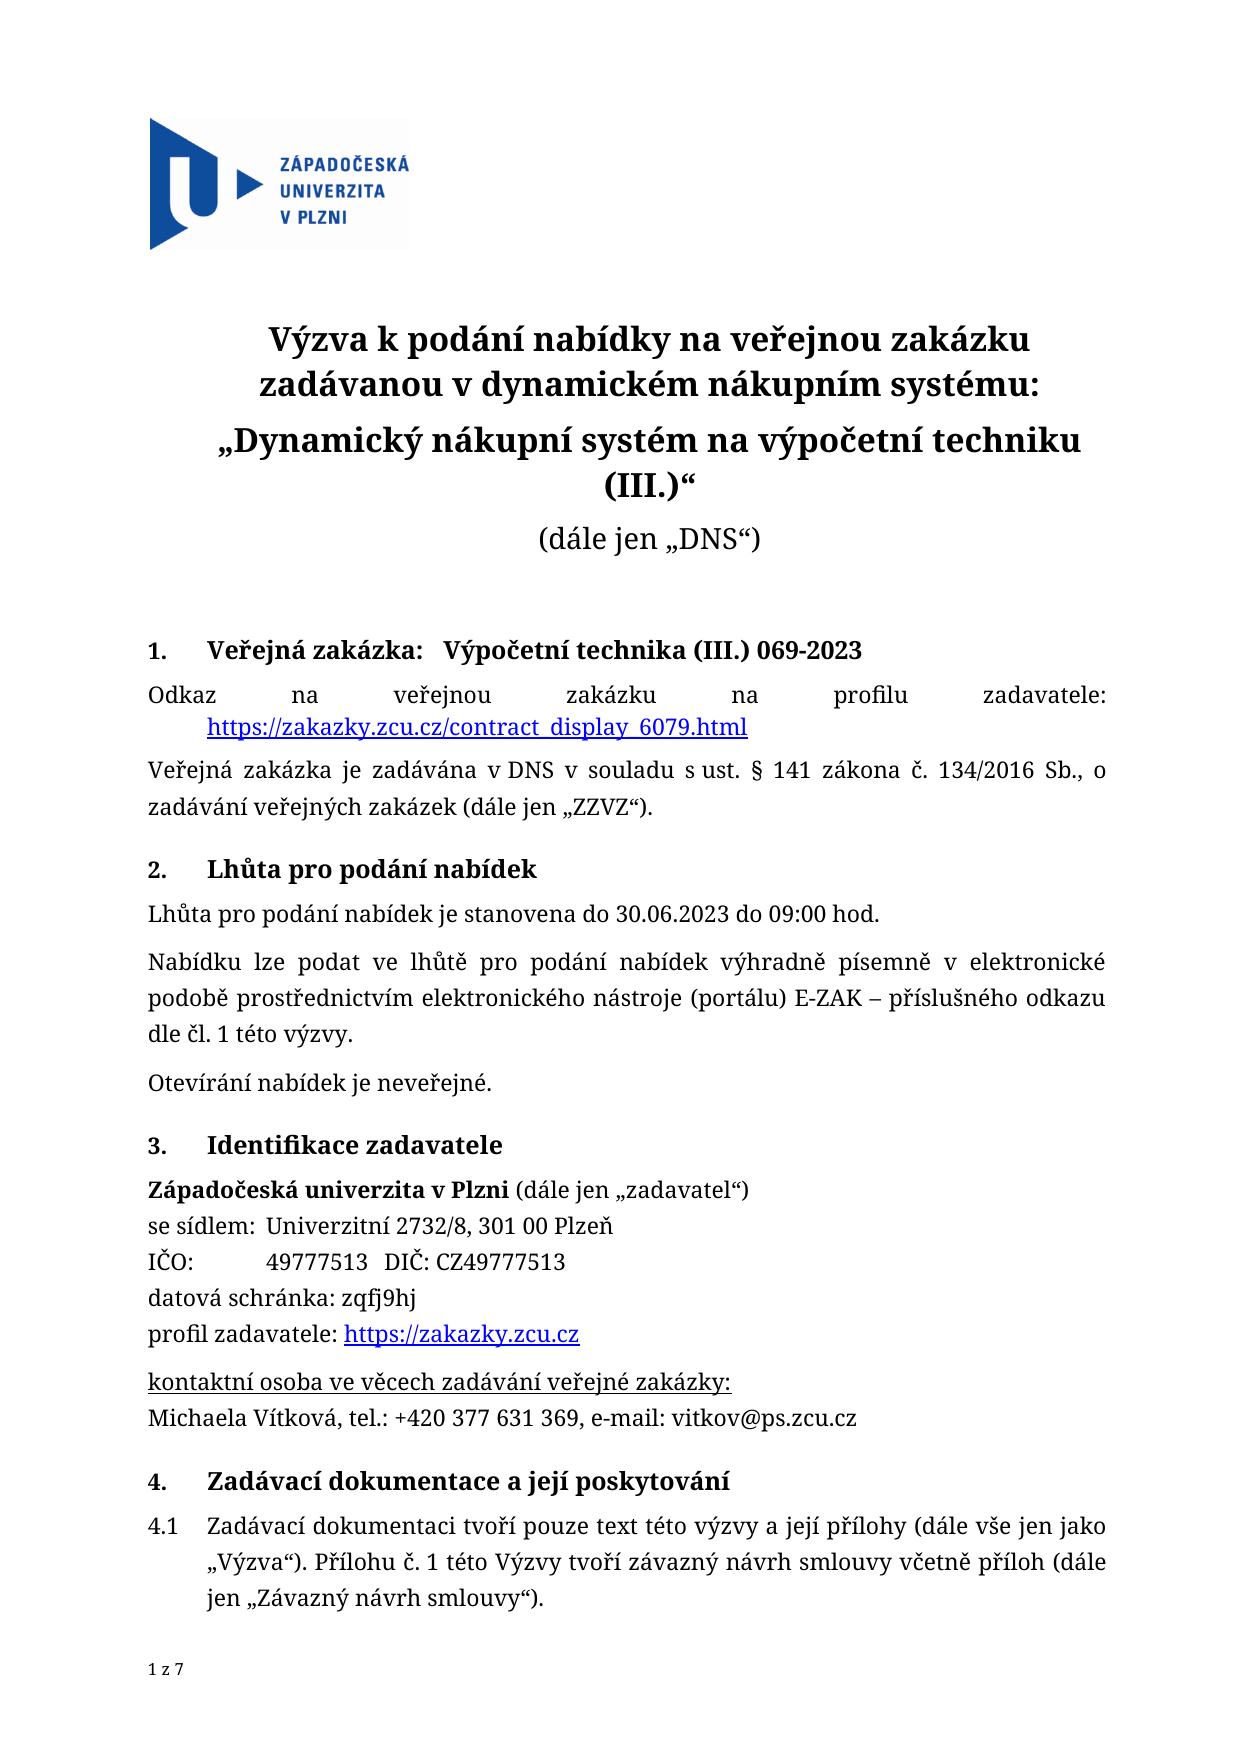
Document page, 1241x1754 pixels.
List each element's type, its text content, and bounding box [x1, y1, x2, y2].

text Nabídku lze podat ve lhůtě pro podání nabídek výhradně písemně v elektronické podobě prostřednictvím elektronického nástroje (portálu) E-ZAK – příslušného odkazu dle čl. 1 této výzvy. [148, 946, 1107, 1049]
subtitle Lhůta pro podání nabídek [148, 851, 1107, 885]
subtitle Identifikace zadavatele [148, 1128, 1107, 1162]
text (dále jen „DNS“) [192, 518, 1107, 558]
text „Dynamický nákupní systém na výpočetní techniku (III.)“ [192, 417, 1107, 508]
text Lhůta pro podání nabídek je stanovena do 30.06.2023 do 09:00 hod. [148, 898, 1107, 929]
text se sídlem: Univerzitní 2732/8, 301 00 Plzeň [148, 1210, 1107, 1241]
text Veřejná zakázka je zadávána v DNS v souladu s ust. § 141 zákona č. 134/2016 Sb., o zadávání veřejných zakázek (dále jen „ZZVZ“). [148, 754, 1107, 822]
subtitle Veřejná zakázka: Výpočetní technika (III.) 069-2023 [148, 633, 1107, 667]
text Michaela Vítková, tel.: +420 377 631 369, e-mail: vitkov@ps.zcu.cz [148, 1402, 1107, 1433]
text profil zadavatele: https://zakazky.zcu.cz [148, 1318, 1107, 1349]
text Odkaz na veřejnou zakázku na profilu zadavatele: https://zakazky.zcu.cz/contract_display_6079.html [148, 679, 1107, 742]
picture [150, 118, 409, 250]
text kontaktní osoba ve věcech zadávání veřejné zakázky: [148, 1366, 1107, 1398]
text IČO: 49777513 DIČ: CZ49777513 [148, 1246, 1107, 1277]
text Západočeská univerzita v Plzni (dále jen „zadavatel“) [148, 1174, 1107, 1205]
subtitle Zadávací dokumentace a její poskytování [148, 1463, 1107, 1497]
text Otevírání nabídek je neveřejné. [148, 1067, 1107, 1098]
text datová schránka: zqfj9hj [148, 1282, 1107, 1313]
text Výzva k podání nabídky na veřejnou zakázku zadávanou v dynamickém nákupním systému: [192, 316, 1107, 406]
list Zadávací dokumentaci tvoří pouze text této výzvy a její přílohy (dále vše jen jako „Výzva“). Přílohu č. 1 této Výzvy tvoří závazný návrh smlouvy včetně příloh (dále jen „Závazný návrh smlouvy“). [148, 1510, 1107, 1613]
